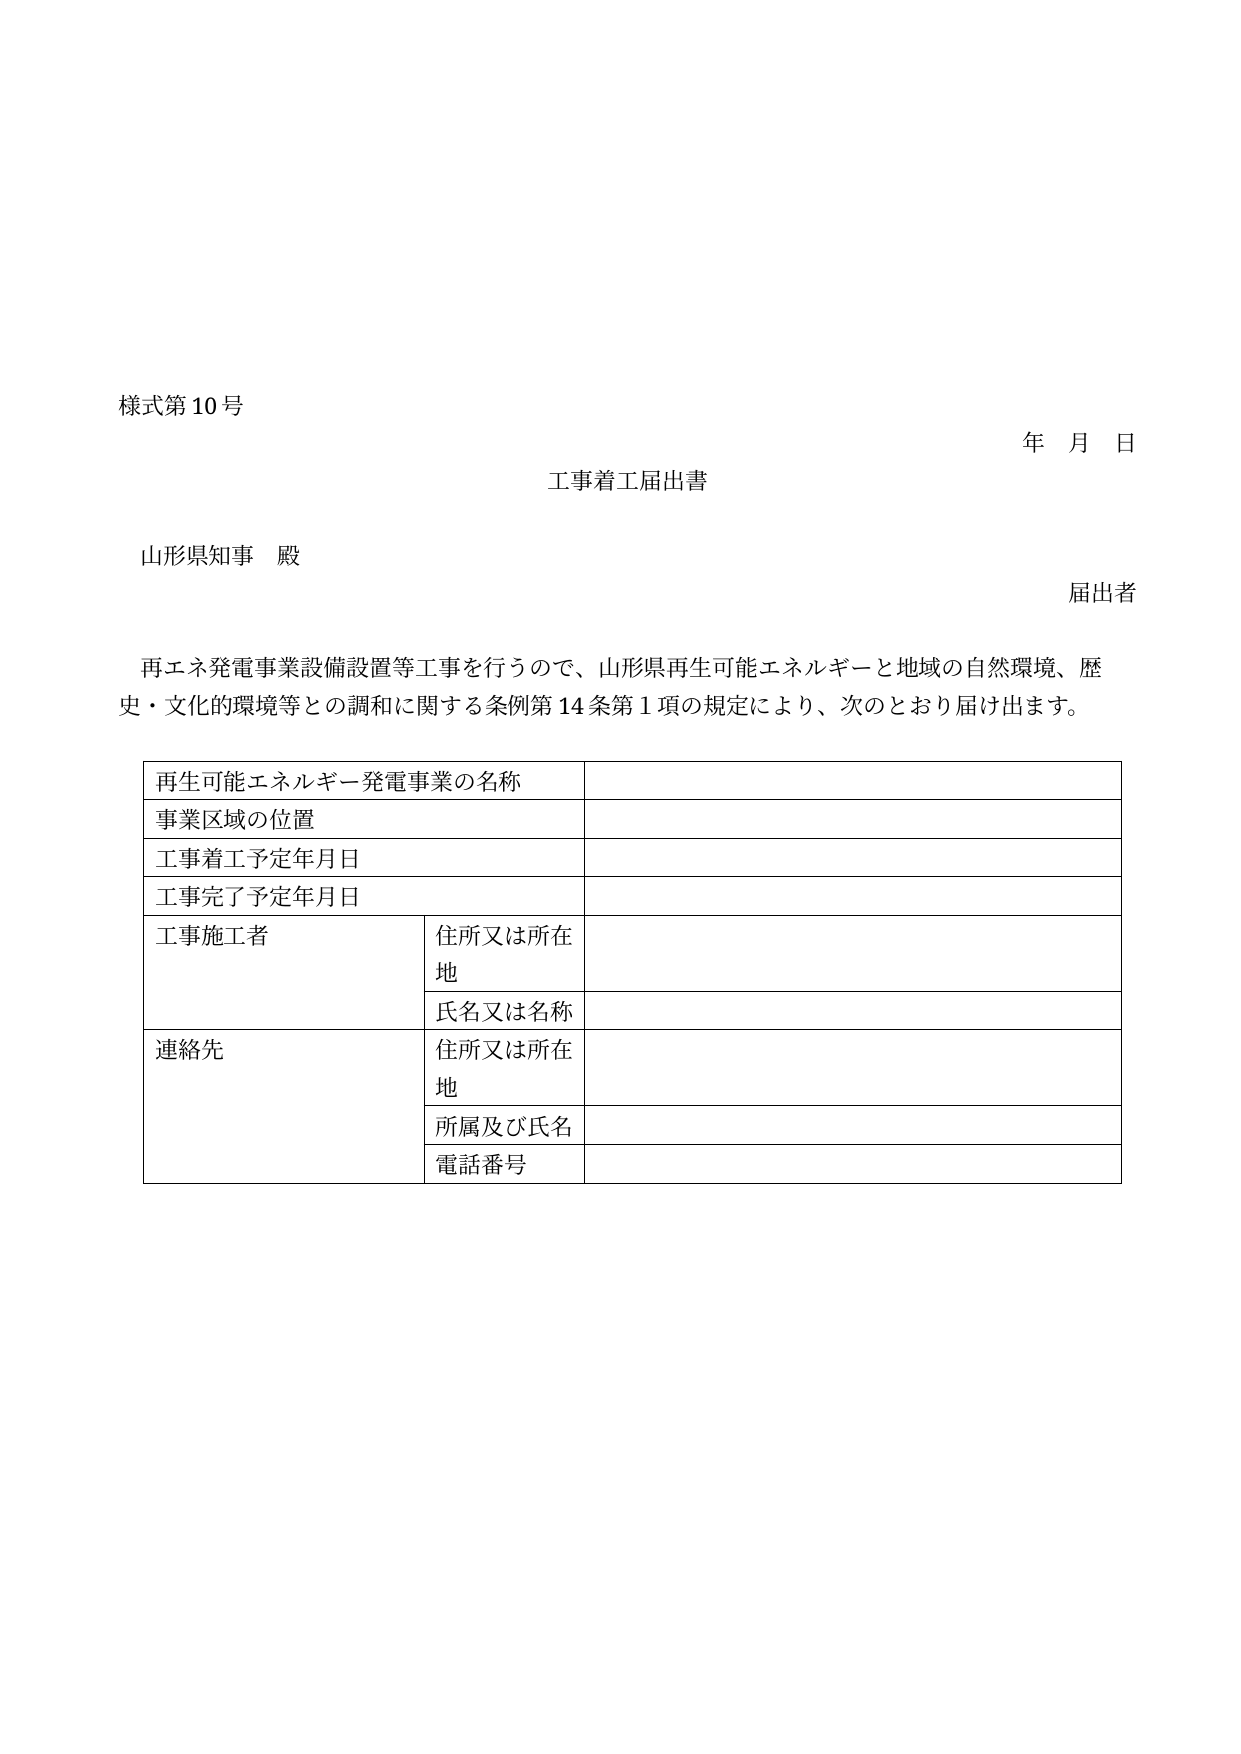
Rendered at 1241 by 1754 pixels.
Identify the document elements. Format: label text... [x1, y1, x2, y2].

table_cell 電話番号 [425, 1145, 584, 1182]
table_cell 工事着工予定年月日 [144, 839, 584, 876]
table_cell [585, 1145, 1121, 1182]
table_cell 住所又は所在地 [425, 916, 584, 991]
text 工事着工届出書 [118, 461, 1137, 498]
text 届出者 [118, 573, 1137, 611]
table_cell 事業区域の位置 [144, 800, 584, 838]
table_cell [585, 800, 1121, 838]
table_cell [585, 1030, 1121, 1105]
text 山形県知事 殿 [140, 536, 1137, 573]
table_cell [585, 839, 1121, 876]
table_cell 所属及び氏名 [425, 1106, 584, 1144]
text 様式第10号 [118, 386, 1137, 423]
table_header 再生可能エネルギー発電事業の名称 [144, 762, 584, 799]
text 年 月 日 [118, 423, 1137, 461]
table_header [585, 762, 1121, 799]
table_cell [585, 877, 1121, 915]
table_cell [585, 916, 1121, 991]
table_cell 工事完了予定年月日 [144, 877, 584, 915]
table_cell 氏名又は名称 [425, 992, 584, 1029]
table_cell [585, 992, 1121, 1029]
table_cell 工事施工者 [144, 916, 424, 1029]
table_cell [585, 1106, 1121, 1144]
text 再エネ発電事業設備設置等工事を行うので、山形県再生可能エネルギーと地域の自然環境、歴史・文化的環境等との調和に関する条例第14条第１項の規定により、次のとおり届け出ます。 [118, 648, 1137, 723]
table_cell 連絡先 [144, 1030, 424, 1182]
table_cell 住所又は所在地 [425, 1030, 584, 1105]
